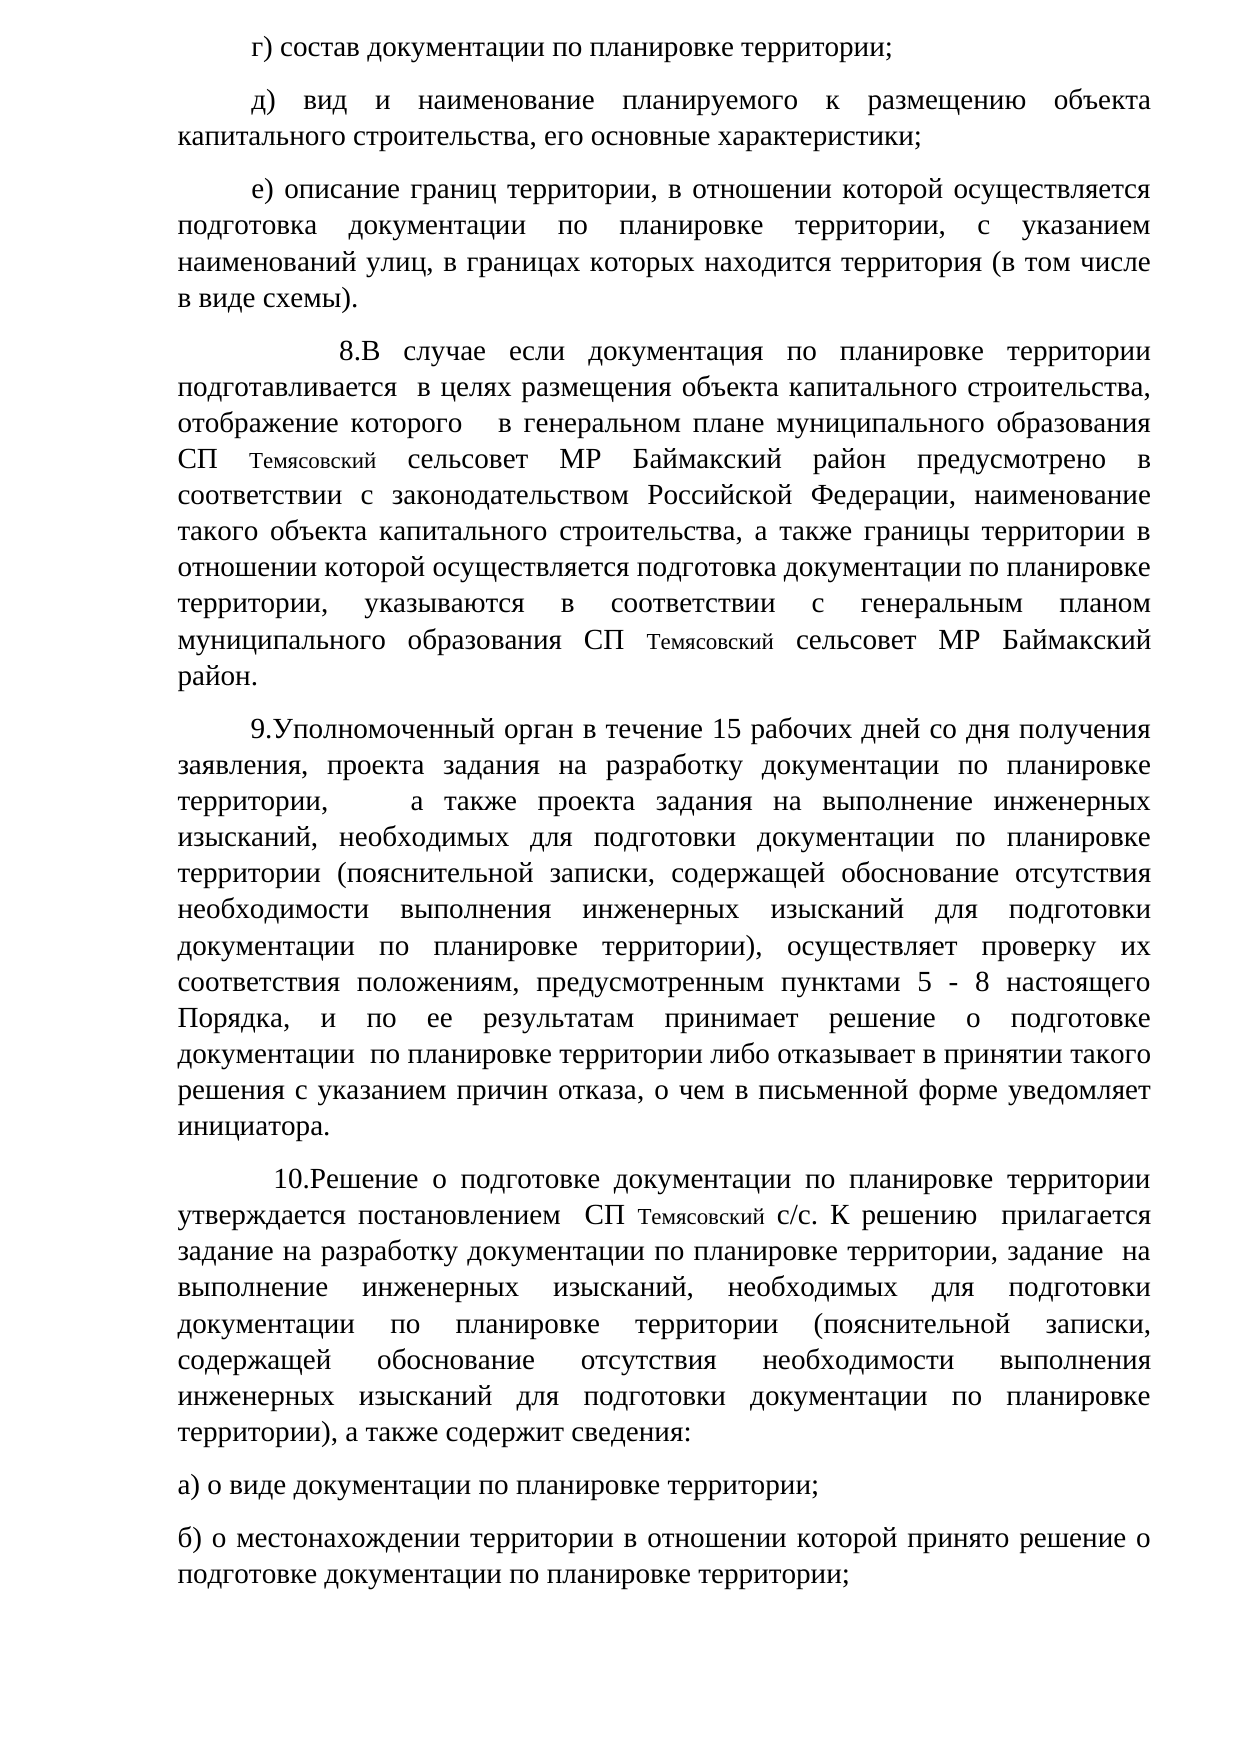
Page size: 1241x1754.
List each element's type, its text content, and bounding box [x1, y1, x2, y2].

text 9.Уполномоченный орган в течение 15 рабочих дней со дня получения заявления, проекта задания на разработку документации по планировке территории, а также проекта задания на выполнение инженерных изысканий, необходимых для подготовки документации по планировке территории (пояснительной записки, содержащей обоснование отсутствия необходимости выполнения инженерных изысканий для подготовки документации по планировке территории), осуществляет проверку их соответствия положениям, предусмотренным пунктами 5 - 8 настоящего Порядка, и по ее результатам принимает решение о подготовке документации по планировке территории либо отказывает в принятии такого решения с указанием причин отказа, о чем в письменной форме уведомляет инициатора. [177, 711, 1152, 1142]
text 10.Решение о подготовке документации по планировке территории утверждается постановлением СП Темясовский с/с. К решению прилагается задание на разработку документации по планировке территории, задание на выполнение инженерных изысканий, необходимых для подготовки документации по планировке территории (пояснительной записки, содержащей обоснование отсутствия необходимости выполнения инженерных изысканий для подготовки документации по планировке территории), а также содержит сведения: [177, 1161, 1152, 1448]
text б) о местонахождении территории в отношении которой принято решение о подготовке документации по планировке территории; [177, 1520, 1152, 1589]
text д) вид и наименование планируемого к размещению объекта капитального строительства, его основные характеристики; [177, 82, 1152, 152]
text е) описание границ территории, в отношении которой осуществляется подготовка документации по планировке территории, с указанием наименований улиц, в границах которых находится территория (в том числе в виде схемы). [177, 171, 1152, 313]
text г) состав документации по планировке территории; [177, 29, 1152, 63]
text а) о виде документации по планировке территории; [177, 1467, 1152, 1501]
text 8.В случае если документация по планировке территории подготавливается в целях размещения объекта капитального строительства, отображение которого в генеральном плане муниципального образования СП Темясовский сельсовет МР Баймакский район предусмотрено в соответствии с законодательством Российской Федерации, наименование такого объекта капитального строительства, а также границы территории в отношении которой осуществляется подготовка документации по планировке территории, указываются в соответствии с генеральным планом муниципального образования СП Темясовский сельсовет МР Баймакский район. [177, 333, 1152, 691]
